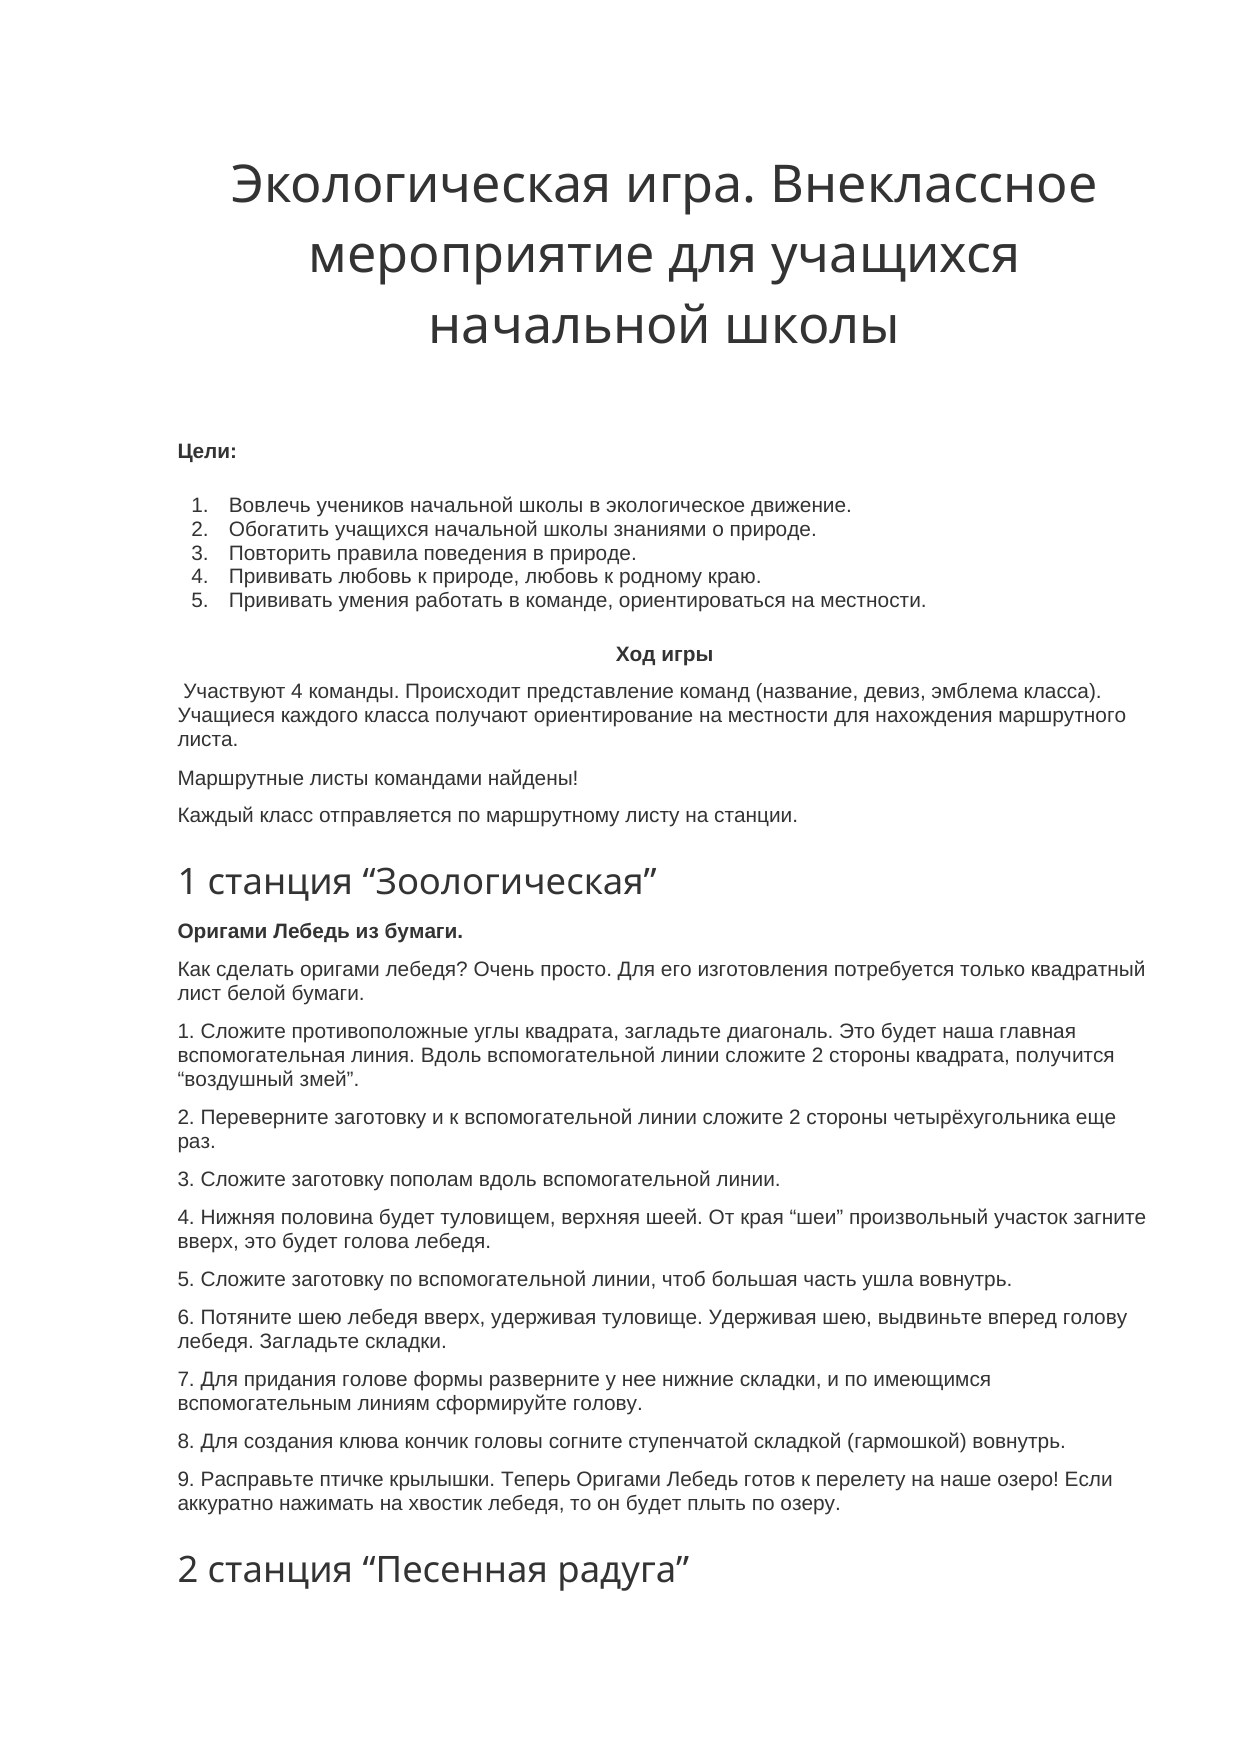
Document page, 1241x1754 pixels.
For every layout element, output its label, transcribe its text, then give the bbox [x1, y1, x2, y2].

text 2. Переверните заготовку и к вспомогательной линии сложите 2 стороны четырёхугольника еще раз. [177, 1105, 1152, 1153]
text 1 станция “Зоологическая” [177, 855, 1152, 905]
text Каждый класс отправляется по маршрутному листу на станции. [177, 803, 1152, 827]
text 3. Сложите заготовку пополам вдоль вспомогательной линии. [177, 1167, 1152, 1191]
text Маршрутные листы командами найдены! [177, 765, 1152, 789]
list Прививать умения работать в команде, ориентироваться на местности. [191, 588, 1152, 612]
list Повторить правила поведения в природе. [191, 540, 1152, 564]
text Оригами Лебедь из бумаги. [177, 919, 1152, 943]
list Вовлечь учеников начальной школы в экологическое движение. [191, 492, 1152, 516]
text Цели: [177, 439, 1152, 463]
text Экологическая игра. Внеклассное мероприятие для учащихся начальной школы [177, 146, 1152, 359]
text 5. Сложите заготовку по вспомогательной линии, чтоб большая часть ушла вовнутрь. [177, 1267, 1152, 1291]
text 8. Для создания клюва кончик головы согните ступенчатой складкой (гармошкой) вовнутрь. [177, 1429, 1152, 1453]
text Ход игры [177, 641, 1152, 665]
text 2 станция “Песенная радуга” [177, 1543, 1152, 1593]
text 4. Нижняя половина будет туловищем, верхняя шеей. От края “шеи” произвольный участок загните вверх, это будет голова лебедя. [177, 1205, 1152, 1253]
text 1. Сложите противоположные углы квадрата, загладьте диагональ. Это будет наша главная вспомогательная линия. Вдоль вспомогательной линии сложите 2 стороны квадрата, получится “воздушный змей”. [177, 1019, 1152, 1091]
list Прививать любовь к природе, любовь к родному краю. [191, 564, 1152, 588]
text 7. Для придания голове формы разверните у нее нижние складки, и по имеющимся вспомогательным линиям сформируйте голову. [177, 1367, 1152, 1415]
text Как сделать оригами лебедя? Очень просто. Для его изготовления потребуется только квадратный лист белой бумаги. [177, 957, 1152, 1005]
list Обогатить учащихся начальной школы знаниями о природе. [191, 516, 1152, 540]
text 6. Потяните шею лебедя вверх, удерживая туловище. Удерживая шею, выдвиньте вперед голову лебедя. Загладьте складки. [177, 1305, 1152, 1353]
text 9. Расправьте птичке крылышки. Теперь Оригами Лебедь готов к перелету на наше озеро! Если аккуратно нажимать на хвостик лебедя, то он будет плыть по озеру. [177, 1467, 1152, 1515]
text Участвуют 4 команды. Происходит представление команд (название, девиз, эмблема класса). Учащиеся каждого класса получают ориентирование на местности для нахождения маршрутного листа. [177, 679, 1152, 751]
